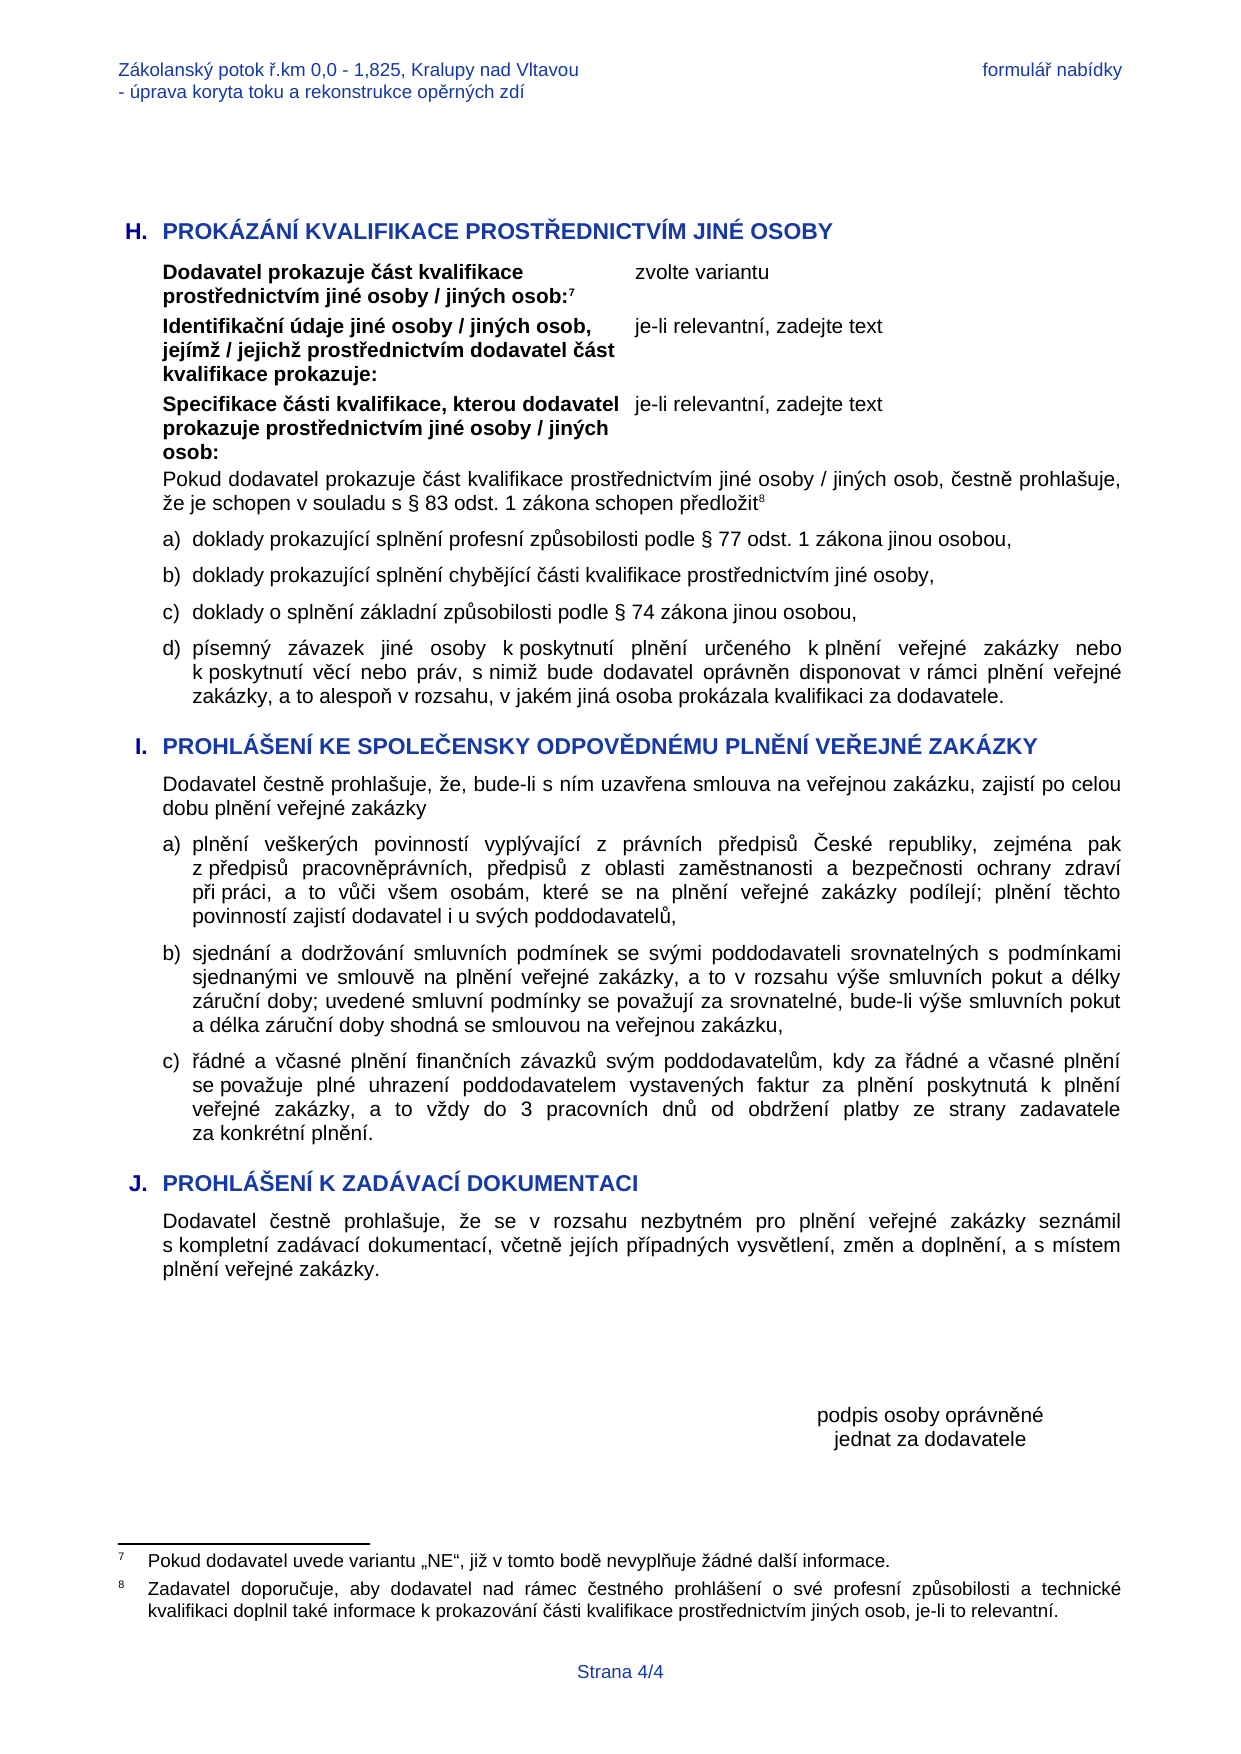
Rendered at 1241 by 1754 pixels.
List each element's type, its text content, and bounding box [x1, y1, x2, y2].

text Dodavatel čestně prohlašuje, že, bude-li s ním uzavřena smlouva na veřejnou zakázku, zajistí po celou dobu plnění veřejné zakázky [162, 772, 1122, 820]
table_header Dodavatel prokazuje část kvalifikace prostřednictvím jiné osoby / jiných osob: [163, 257, 635, 311]
text doklady prokazující splnění profesní způsobilosti podle § 77 odst. 1 zákona jinou osobou, [162, 527, 1122, 551]
subtitle Prohlášení ke společensky odpovědnému plnění veřejné zakázky [148, 733, 1122, 759]
text podpis osoby oprávněné jednat za dodavatele [797, 1402, 1063, 1450]
text doklady o splnění základní způsobilosti podle § 74 zákona jinou osobou, [162, 600, 1122, 624]
text plnění veškerých povinností vyplývající z právních předpisů České republiky, zejména pak z předpisů pracovněprávních, předpisů z oblasti zaměstnanosti a bezpečnosti ochrany zdraví při práci, a to vůči všem osobám, které se na plnění veřejné zakázky podílejí; plnění těchto povinností zajistí dodavatel i u svých poddodavatelů, [162, 832, 1122, 928]
subtitle Prohlášení k zadávací dokumentaci [148, 1170, 1122, 1196]
table_cell Identifikační údaje jiné osoby / jiných osob, jejímž / jejichž prostřednictvím dodavatel část kvalifikace prokazuje: [163, 311, 635, 389]
text řádné a včasné plnění finančních závazků svým poddodavatelům, kdy za řádné a včasné plnění se považuje plné uhrazení poddodavatelem vystavených faktur za plnění poskytnutá k plnění veřejné zakázky, a to vždy do 3 pracovních dnů od obdržení platby ze strany zadavatele za konkrétní plnění. [162, 1049, 1122, 1145]
text doklady prokazující splnění chybějící části kvalifikace prostřednictvím jiné osoby, [162, 563, 1122, 587]
subtitle Prokázání kvalifikace prostřednictvím jiné osoby [148, 218, 1122, 245]
text písemný závazek jiné osoby k poskytnutí plnění určeného k plnění veřejné zakázky nebo k poskytnutí věcí nebo práv, s nimiž bude dodavatel oprávněn disponovat v rámci plnění veřejné zakázky, a to alespoň v rozsahu, v jakém jiná osoba prokázala kvalifikaci za dodavatele. [162, 636, 1122, 708]
text Dodavatel čestně prohlašuje, že se v rozsahu nezbytném pro plnění veřejné zakázky seznámil s kompletní zadávací dokumentací, včetně jejích případných vysvětlení, změn a doplnění, a s místem plnění veřejné zakázky. [162, 1209, 1122, 1281]
table_cell Specifikace části kvalifikace, kterou dodavatel prokazuje prostřednictvím jiné osoby / jiných osob: [163, 389, 635, 466]
text Pokud dodavatel prokazuje část kvalifikace prostřednictvím jiné osoby / jiných osob, čestně prohlašuje, že je schopen v souladu s § 83 odst. 1 zákona schopen předložit [162, 466, 1122, 514]
text sjednání a dodržování smluvních podmínek se svými poddodavateli srovnatelných s podmínkami sjednanými ve smlouvě na plnění veřejné zakázky, a to v rozsahu výše smluvních pokut a délky záruční doby; uvedené smluvní podmínky se považují za srovnatelné, bude-li výše smluvních pokut a délka záruční doby shodná se smlouvou na veřejnou zakázku, [162, 941, 1122, 1036]
